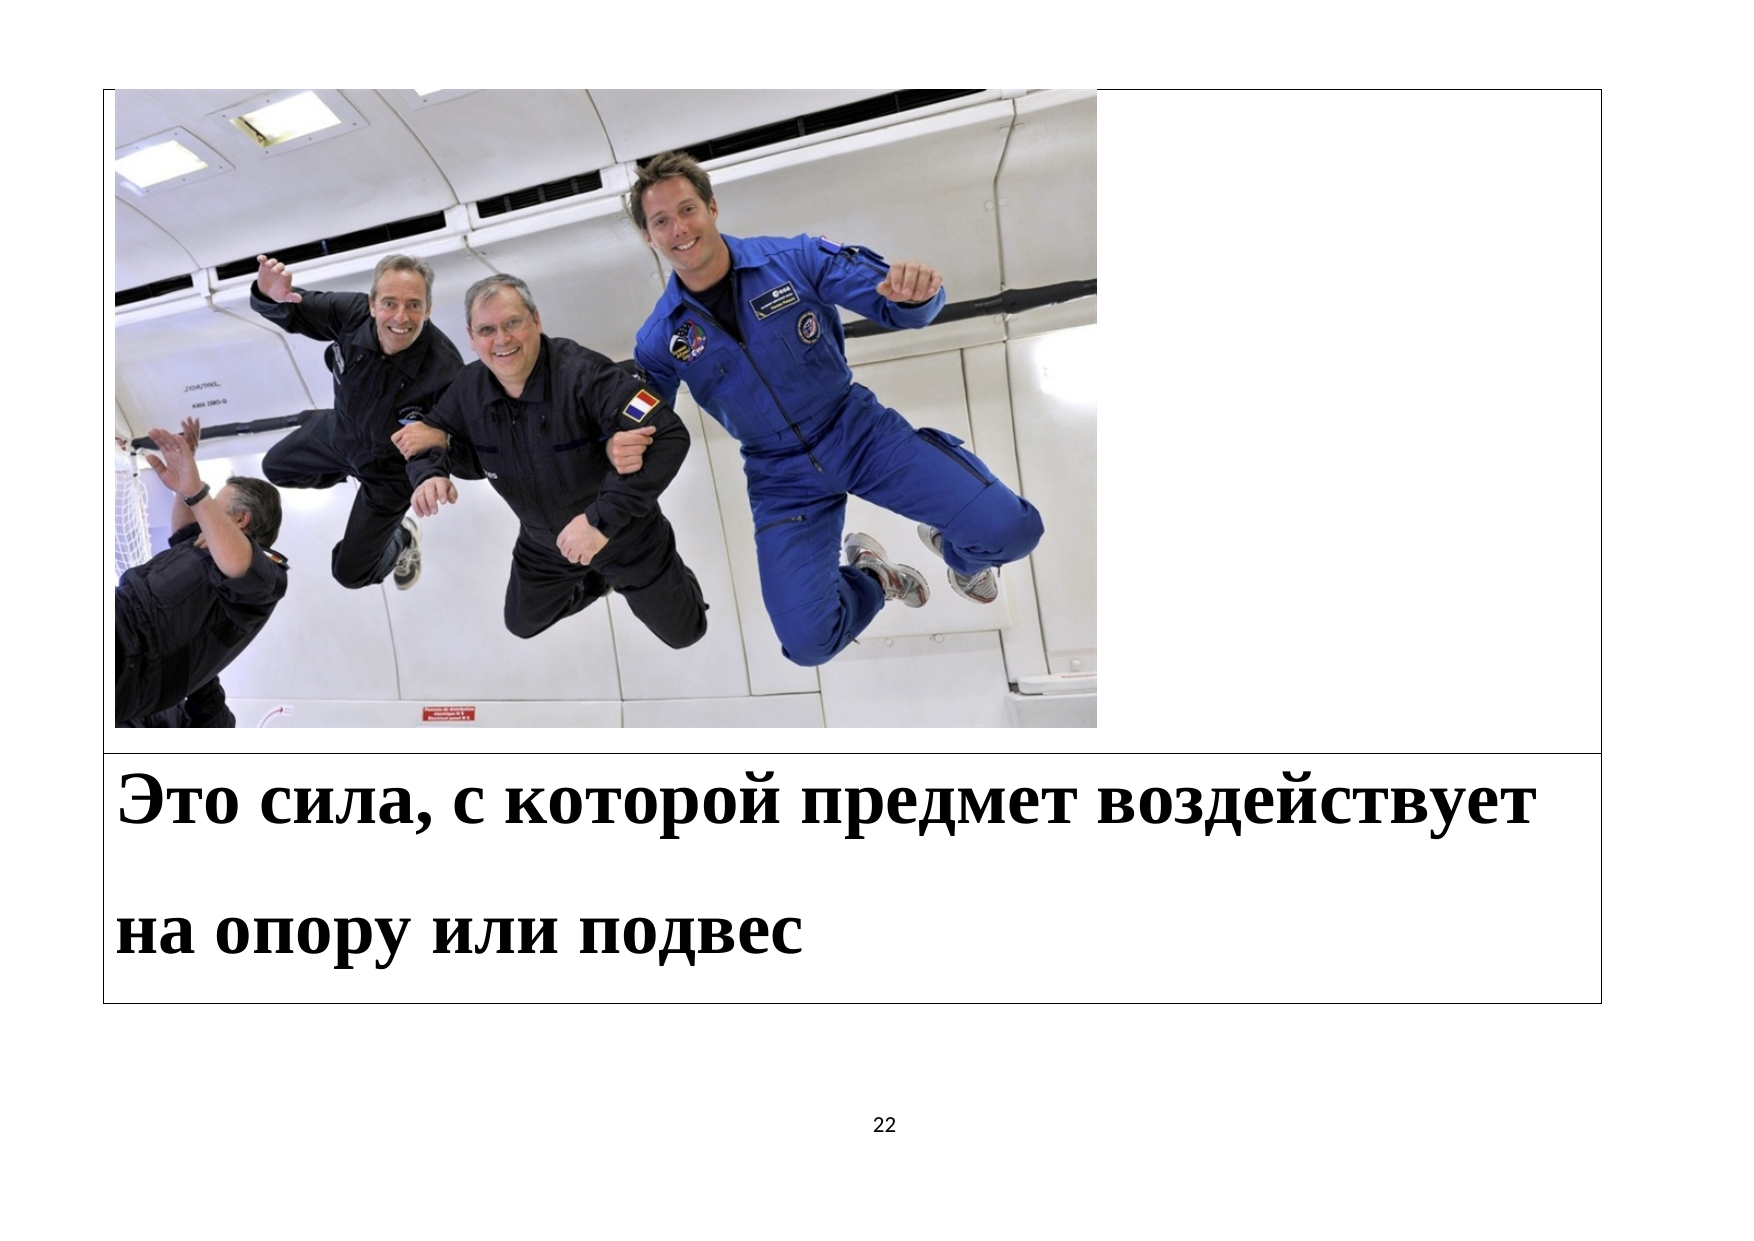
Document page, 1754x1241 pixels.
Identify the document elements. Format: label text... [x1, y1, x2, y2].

table_cell [104, 90, 1601, 753]
table_cell Это сила, с которой предмет воздействует на опору или подвес [104, 754, 1601, 1003]
picture [115, 89, 1097, 728]
